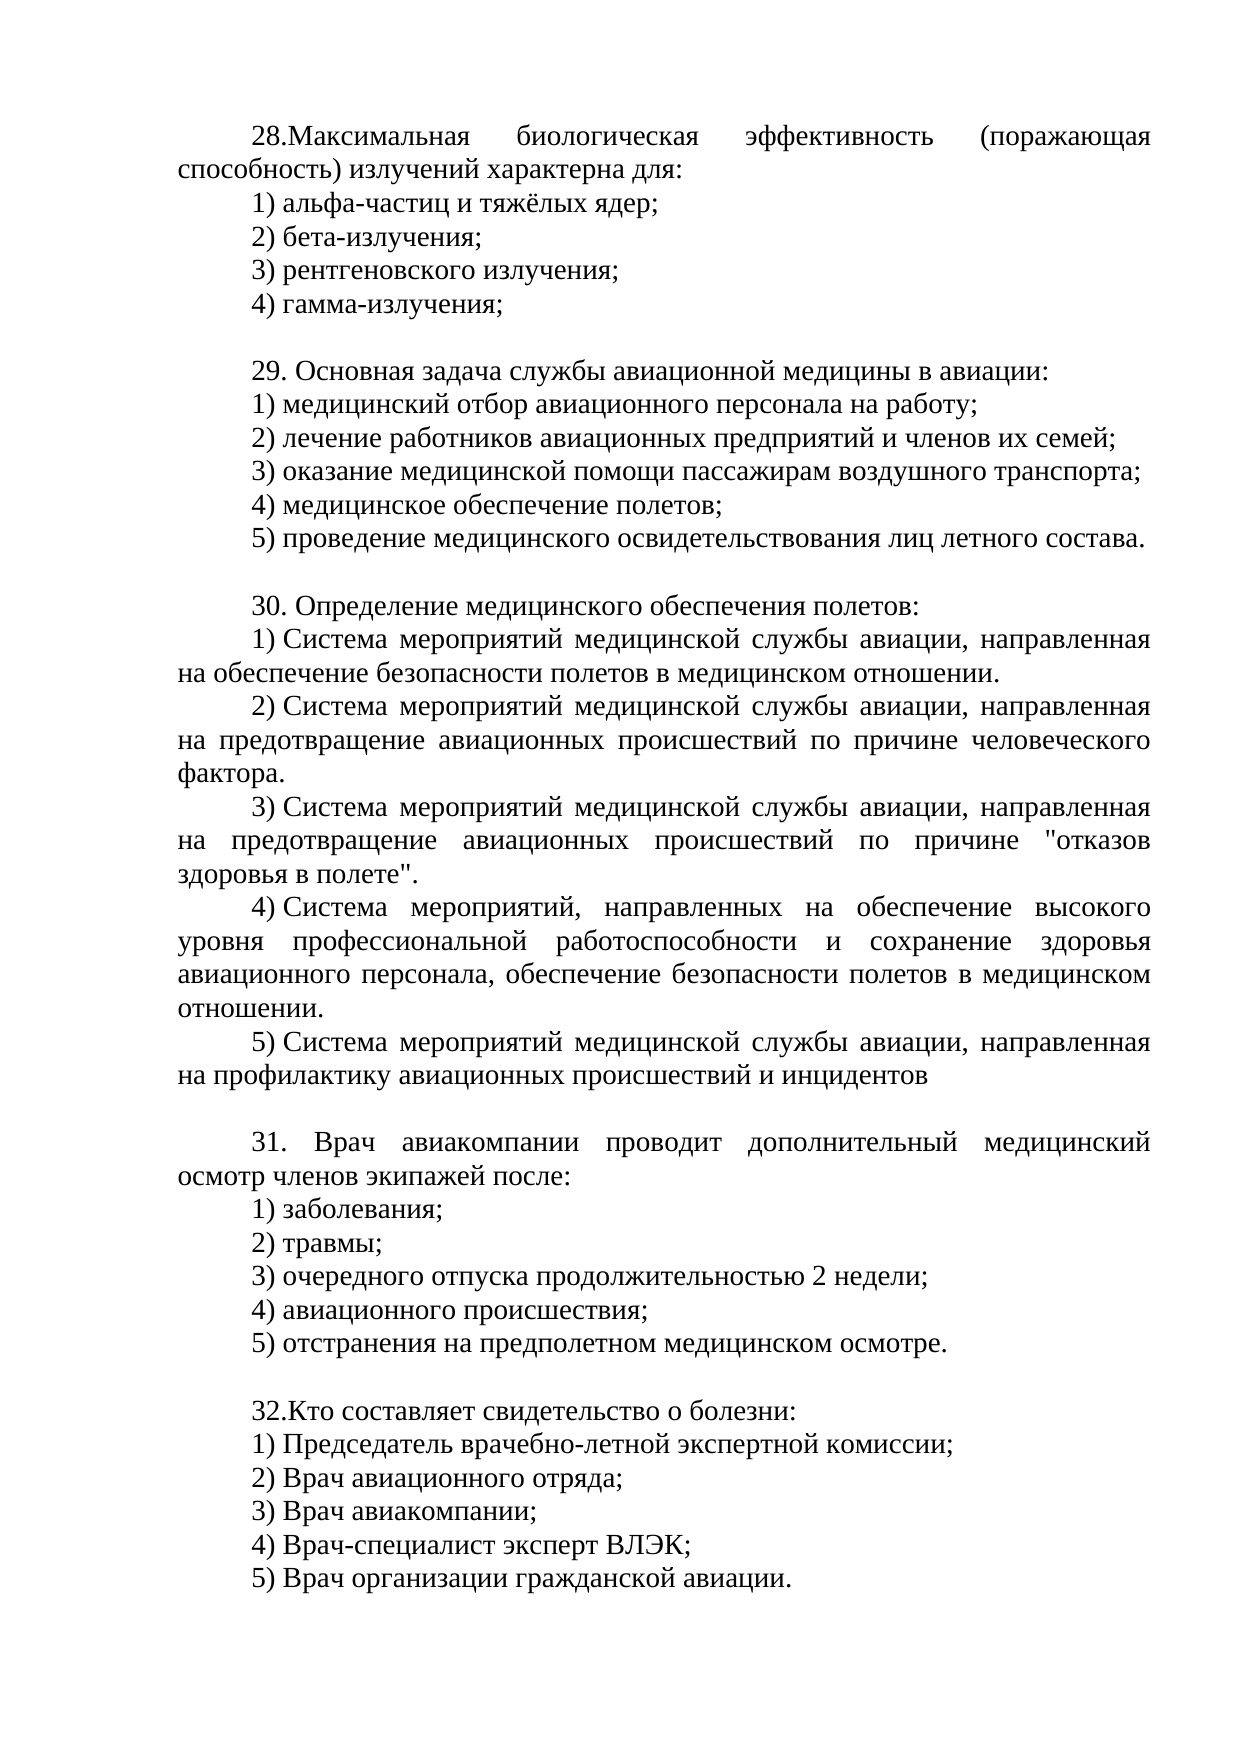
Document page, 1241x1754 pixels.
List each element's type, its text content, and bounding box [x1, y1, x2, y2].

list 3) Система мероприятий медицинской службы авиации, направленная на предотвращение авиационных происшествий по причине "отказов здоровья в полете". [177, 789, 1152, 889]
list 3) Врач авиакомпании; [177, 1493, 1152, 1527]
list 32.Кто составляет свидетельство о болезни: [177, 1393, 1152, 1426]
list 4) авиационного происшествия; [177, 1292, 1152, 1326]
list 1) медицинский отбор авиационного персонала на работу; [177, 386, 1152, 420]
list 4) Врач-специалист эксперт ВЛЭК; [177, 1527, 1152, 1560]
list 31. Врач авиакомпании проводит дополнительный медицинский осмотр членов экипажей после: [177, 1124, 1152, 1191]
list 3) рентгеновского излучения; [177, 252, 1152, 286]
list 3) очередного отпуска продолжительностью 2 недели; [177, 1258, 1152, 1292]
list 2) бета-излучения; [177, 219, 1152, 252]
list 1) Система мероприятий медицинской службы авиации, направленная на обеспечение безопасности полетов в медицинском отношении. [177, 621, 1152, 688]
list 30. Определение медицинского обеспечения полетов: [177, 588, 1152, 621]
list 2) Врач авиационного отряда; [177, 1460, 1152, 1493]
list 29. Основная задача службы авиационной медицины в авиации: [177, 353, 1152, 386]
list 5) Врач организации гражданской авиации. [177, 1560, 1152, 1594]
list 2) травмы; [177, 1225, 1152, 1258]
list 1) заболевания; [177, 1191, 1152, 1225]
list 5) Система мероприятий медицинской службы авиации, направленная на профилактику авиационных происшествий и инцидентов [177, 1024, 1152, 1091]
list 4) гамма-излучения; [177, 286, 1152, 319]
list 5) отстранения на предполетном медицинском осмотре. [177, 1326, 1152, 1359]
list 1) Председатель врачебно-летной экспертной комиссии; [177, 1426, 1152, 1460]
list 2) лечение работников авиационных предприятий и членов их семей; [177, 420, 1152, 453]
list 3) оказание медицинской помощи пассажирам воздушного транспорта; [177, 453, 1152, 487]
list 4) Система мероприятий, направленных на обеспечение высокого уровня профессиональной работоспособности и сохранение здоровья авиационного персонала, обеспечение безопасности полетов в медицинском отношении. [177, 889, 1152, 1024]
list 28.Максимальная биологическая эффективность (поражающая способность) излучений характерна для: [177, 118, 1152, 185]
list 1) альфа-частиц и тяжёлых ядер; [177, 185, 1152, 219]
list 2) Система мероприятий медицинской службы авиации, направленная на предотвращение авиационных происшествий по причине человеческого фактора. [177, 688, 1152, 789]
list 5) проведение медицинского освидетельствования лиц летного состава. [177, 521, 1152, 554]
list 4) медицинское обеспечение полетов; [177, 487, 1152, 521]
